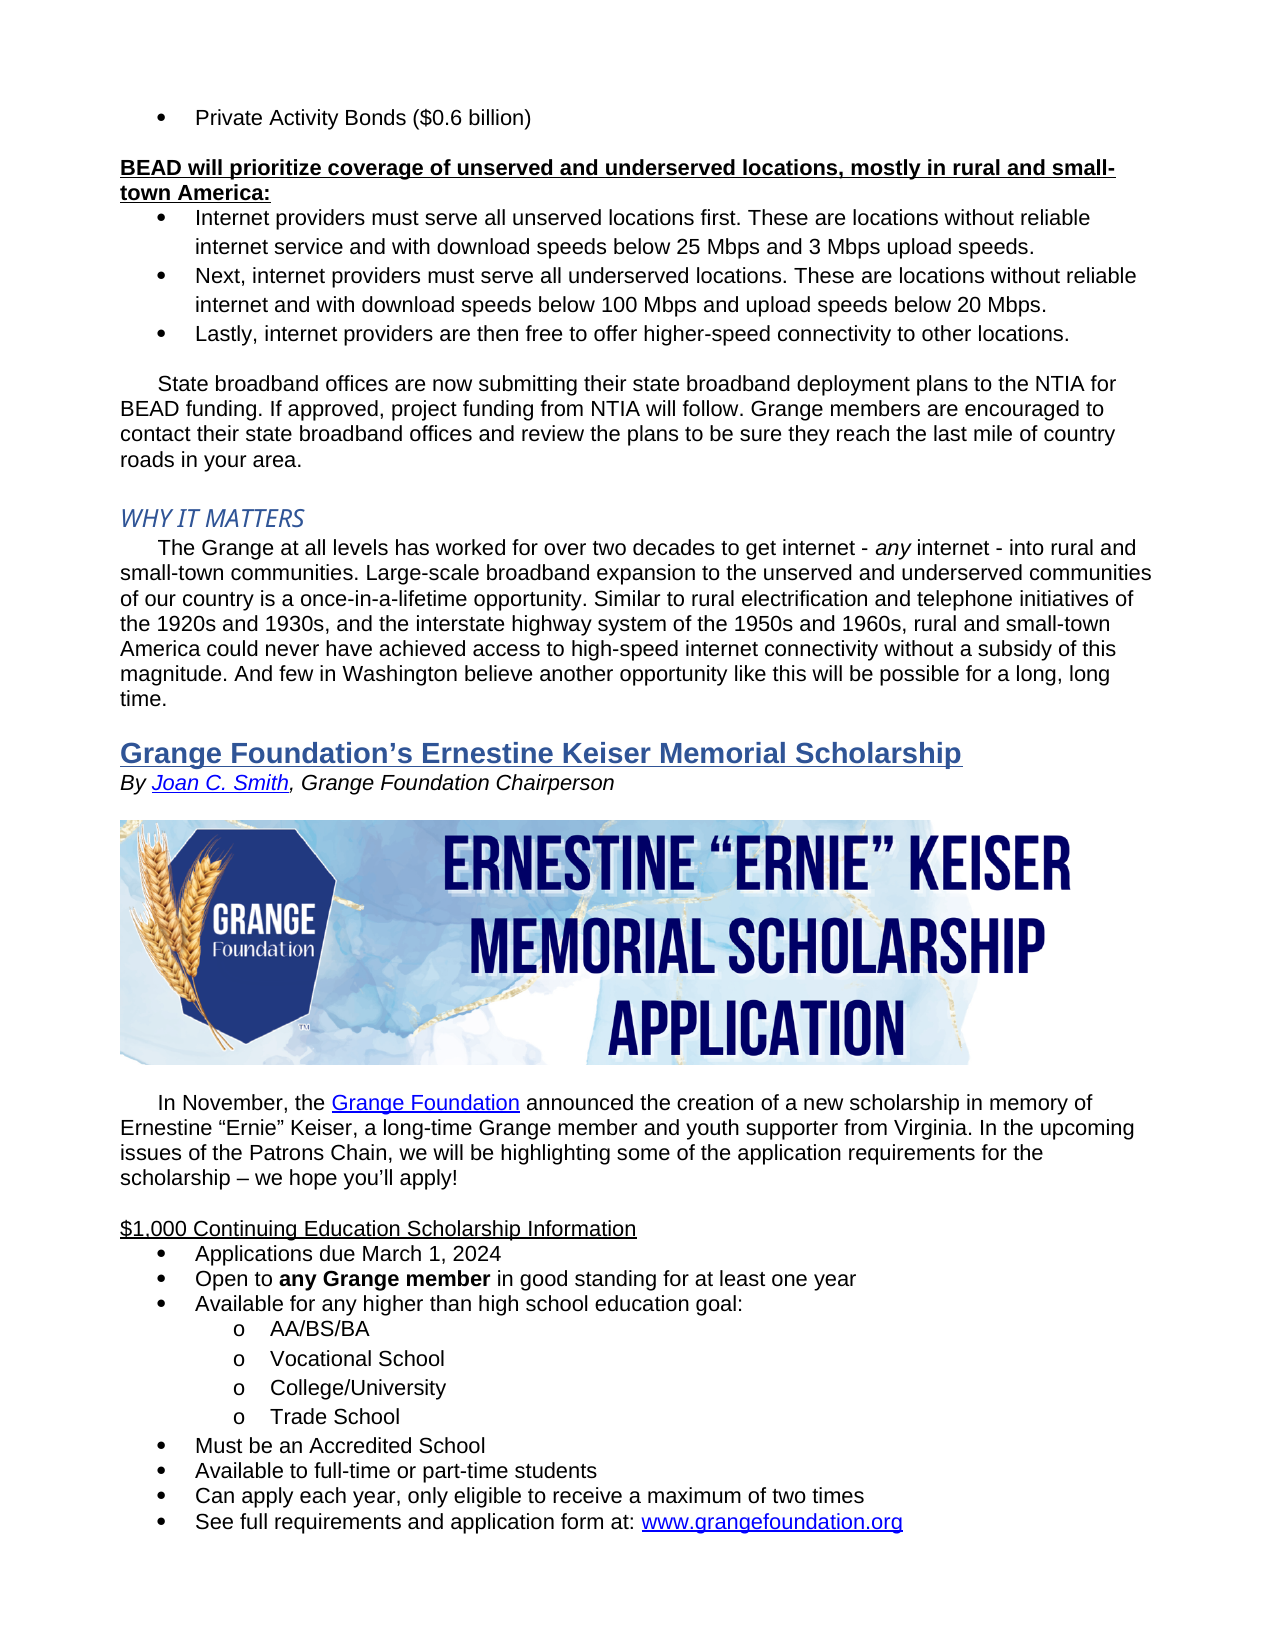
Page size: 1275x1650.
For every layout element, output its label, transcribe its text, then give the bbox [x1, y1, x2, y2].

picture [120, 820, 1096, 1065]
text BEAD will prioritize coverage of unserved and underserved locations, mostly in rural and small-town America: [120, 155, 1155, 205]
list See full requirements and application form at: www.grangefoundation.org [157, 1509, 1155, 1534]
list Internet providers must serve all unserved locations first. These are locations without reliable internet service and with download speeds below 25 Mbps and 3 Mbps upload speeds. [157, 205, 1155, 259]
list College/University [232, 1375, 1155, 1402]
list Lastly, internet providers are then free to offer higher-speed connectivity to other locations. [157, 321, 1155, 346]
list Private Activity Bonds ($0.6 billion) [157, 105, 1155, 130]
text State broadband offices are now submitting their state broadband deployment plans to the NTIA for BEAD funding. If approved, project funding from NTIA will follow. Grange members are encouraged to contact their state broadband offices and review the plans to be sure they reach the last mile of country roads in your area. [120, 371, 1155, 472]
text In November, the Grange Foundation announced the creation of a new scholarship in memory of Ernestine “Ernie” Keiser, a long-time Grange member and youth supporter from Virginia. In the upcoming issues of the Patrons Chain, we will be highlighting some of the application requirements for the scholarship – we hope you’ll apply! [120, 1089, 1155, 1190]
text The Grange at all levels has worked for over two decades to get internet - any internet - into rural and small-town communities. Large-scale broadband expansion to the unserved and underserved communities of our country is a once-in-a-lifetime opportunity. Similar to rural electrification and telephone initiatives of the 1920s and 1930s, and the interstate highway system of the 1950s and 1960s, rural and small-town America could never have achieved access to high-speed internet connectivity without a subsidy of this magnitude. And few in Washington believe another opportunity like this will be possible for a long, long time. [120, 535, 1155, 712]
list Vocational School [232, 1346, 1155, 1373]
list Applications due March 1, 2024 [157, 1241, 1155, 1266]
list Can apply each year, only eligible to receive a maximum of two times [157, 1483, 1155, 1509]
text $1,000 Continuing Education Scholarship Information [120, 1216, 1155, 1241]
list Available for any higher than high school education goal: [157, 1291, 1155, 1316]
list Trade School [232, 1404, 1155, 1431]
list Open to any Grange member in good standing for at least one year [157, 1266, 1155, 1291]
list Next, internet providers must serve all underserved locations. These are locations without reliable internet and with download speeds below 100 Mbps and upload speeds below 20 Mbps. [157, 263, 1155, 317]
subtitle WHY IT MATTERS [120, 501, 1155, 535]
text By Joan C. Smith, Grange Foundation Chairperson [120, 770, 1155, 795]
list AA/BS/BA [232, 1316, 1155, 1343]
list Available to full-time or part-time students [157, 1458, 1155, 1483]
subtitle Grange Foundation’s Ernestine Keiser Memorial Scholarship [120, 737, 1155, 770]
list Must be an Accredited School [157, 1433, 1155, 1458]
